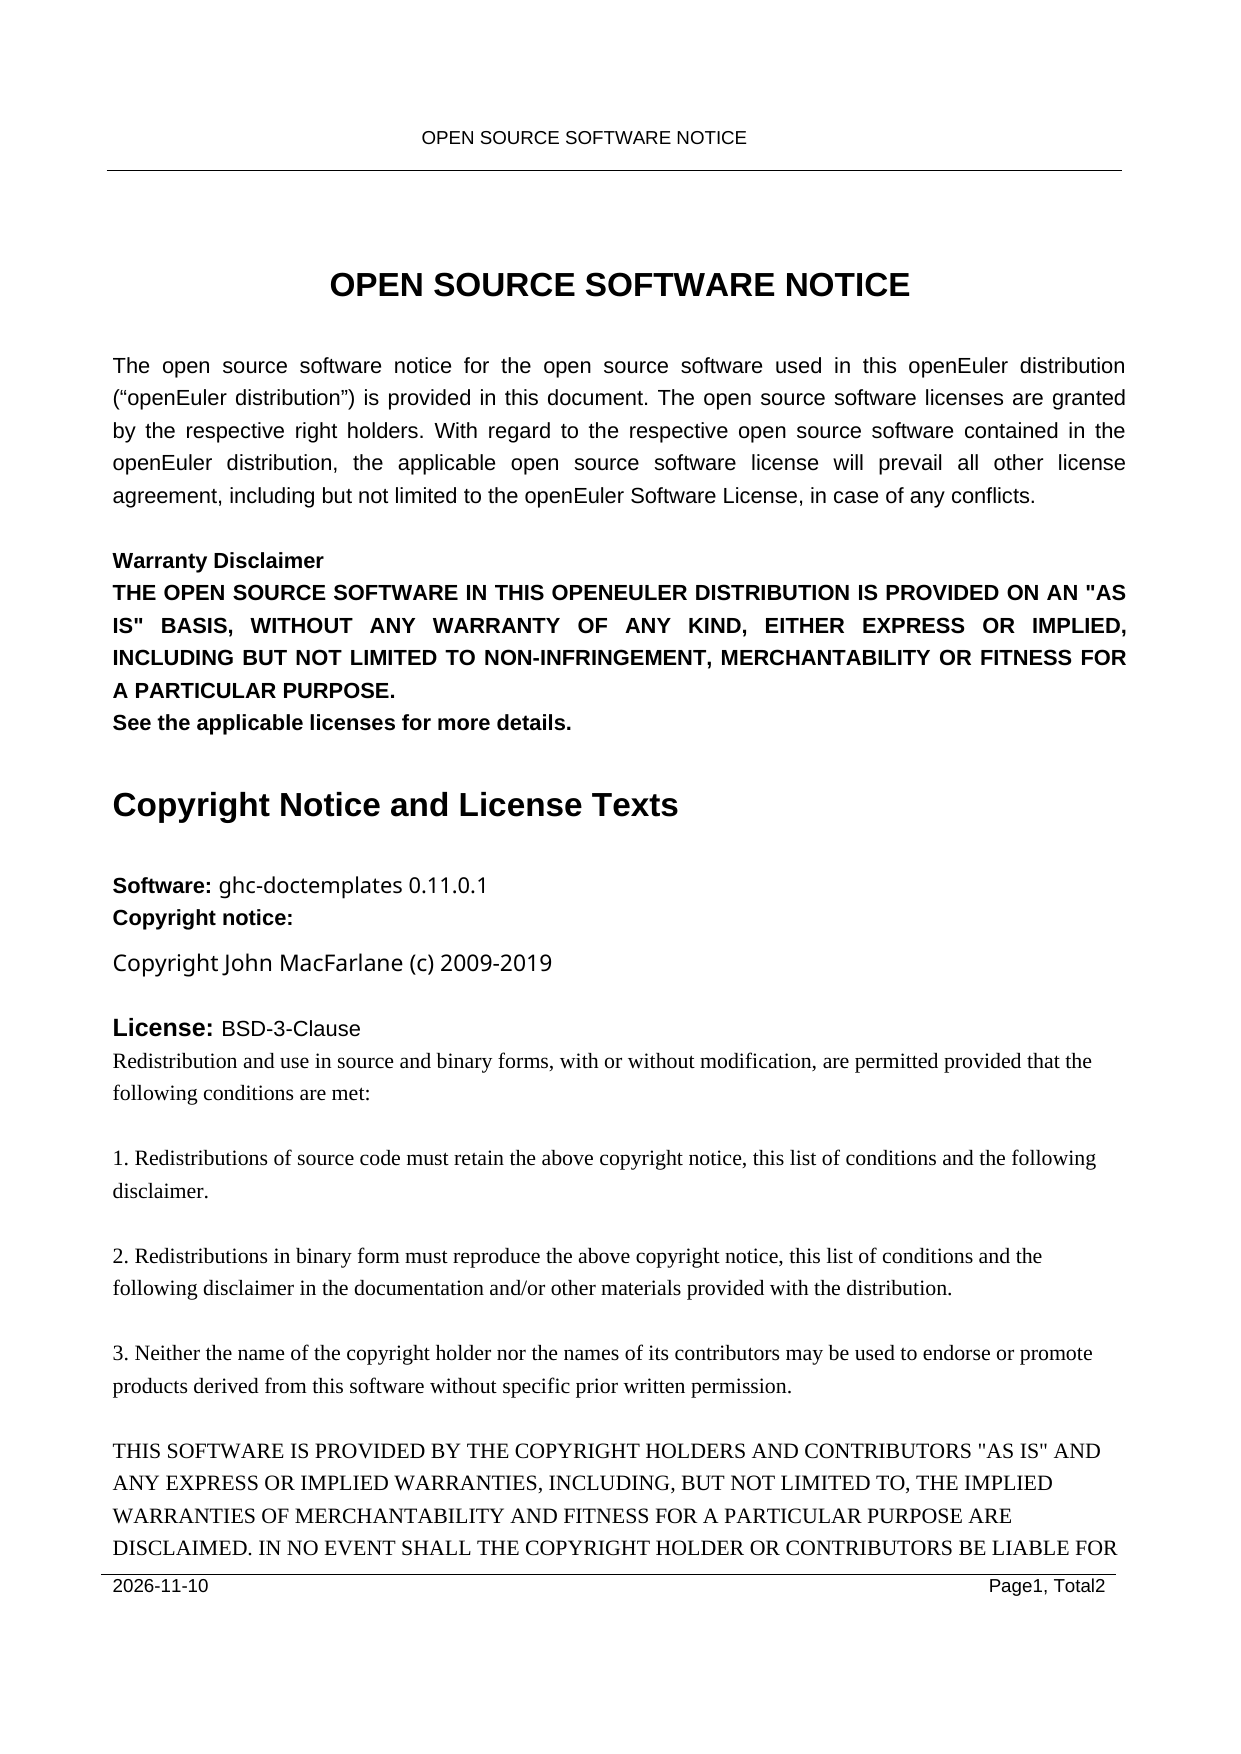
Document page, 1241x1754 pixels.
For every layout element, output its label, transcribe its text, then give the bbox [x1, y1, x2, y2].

text Warranty Disclaimer [112, 544, 1128, 576]
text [112, 1044, 1128, 1564]
text OPEN SOURCE SOFTWARE NOTICE [112, 251, 1128, 316]
text THE OPEN SOURCE SOFTWARE IN THIS OPENEULER DISTRIBUTION IS PROVIDED ON AN "AS IS" BASIS, WITHOUT ANY WARRANTY OF ANY KIND, EITHER EXPRESS OR IMPLIED, INCLUDING BUT NOT LIMITED TO NON-INFRINGEMENT, MERCHANTABILITY OR FITNESS FOR A PARTICULAR PURPOSE. See the applicable licenses for more details. [112, 576, 1128, 739]
title Software: ghc-doctemplates 0.11.0.1 [112, 869, 1128, 901]
text Copyright Notice and License Texts [112, 771, 1128, 836]
text Copyright notice: [112, 901, 1128, 934]
text License: BSD-3-Clause [112, 1012, 1128, 1044]
text Copyright John MacFarlane (c) 2009-2019 [112, 947, 1128, 1012]
text The open source software notice for the open source software used in this openEuler distribution (“openEuler distribution”) is provided in this document. The open source software licenses are granted by the respective right holders. With regard to the respective open source software contained in the openEuler distribution, the applicable open source software license will prevail all other license agreement, including but not limited to the openEuler Software License, in case of any conflicts. [112, 349, 1128, 511]
